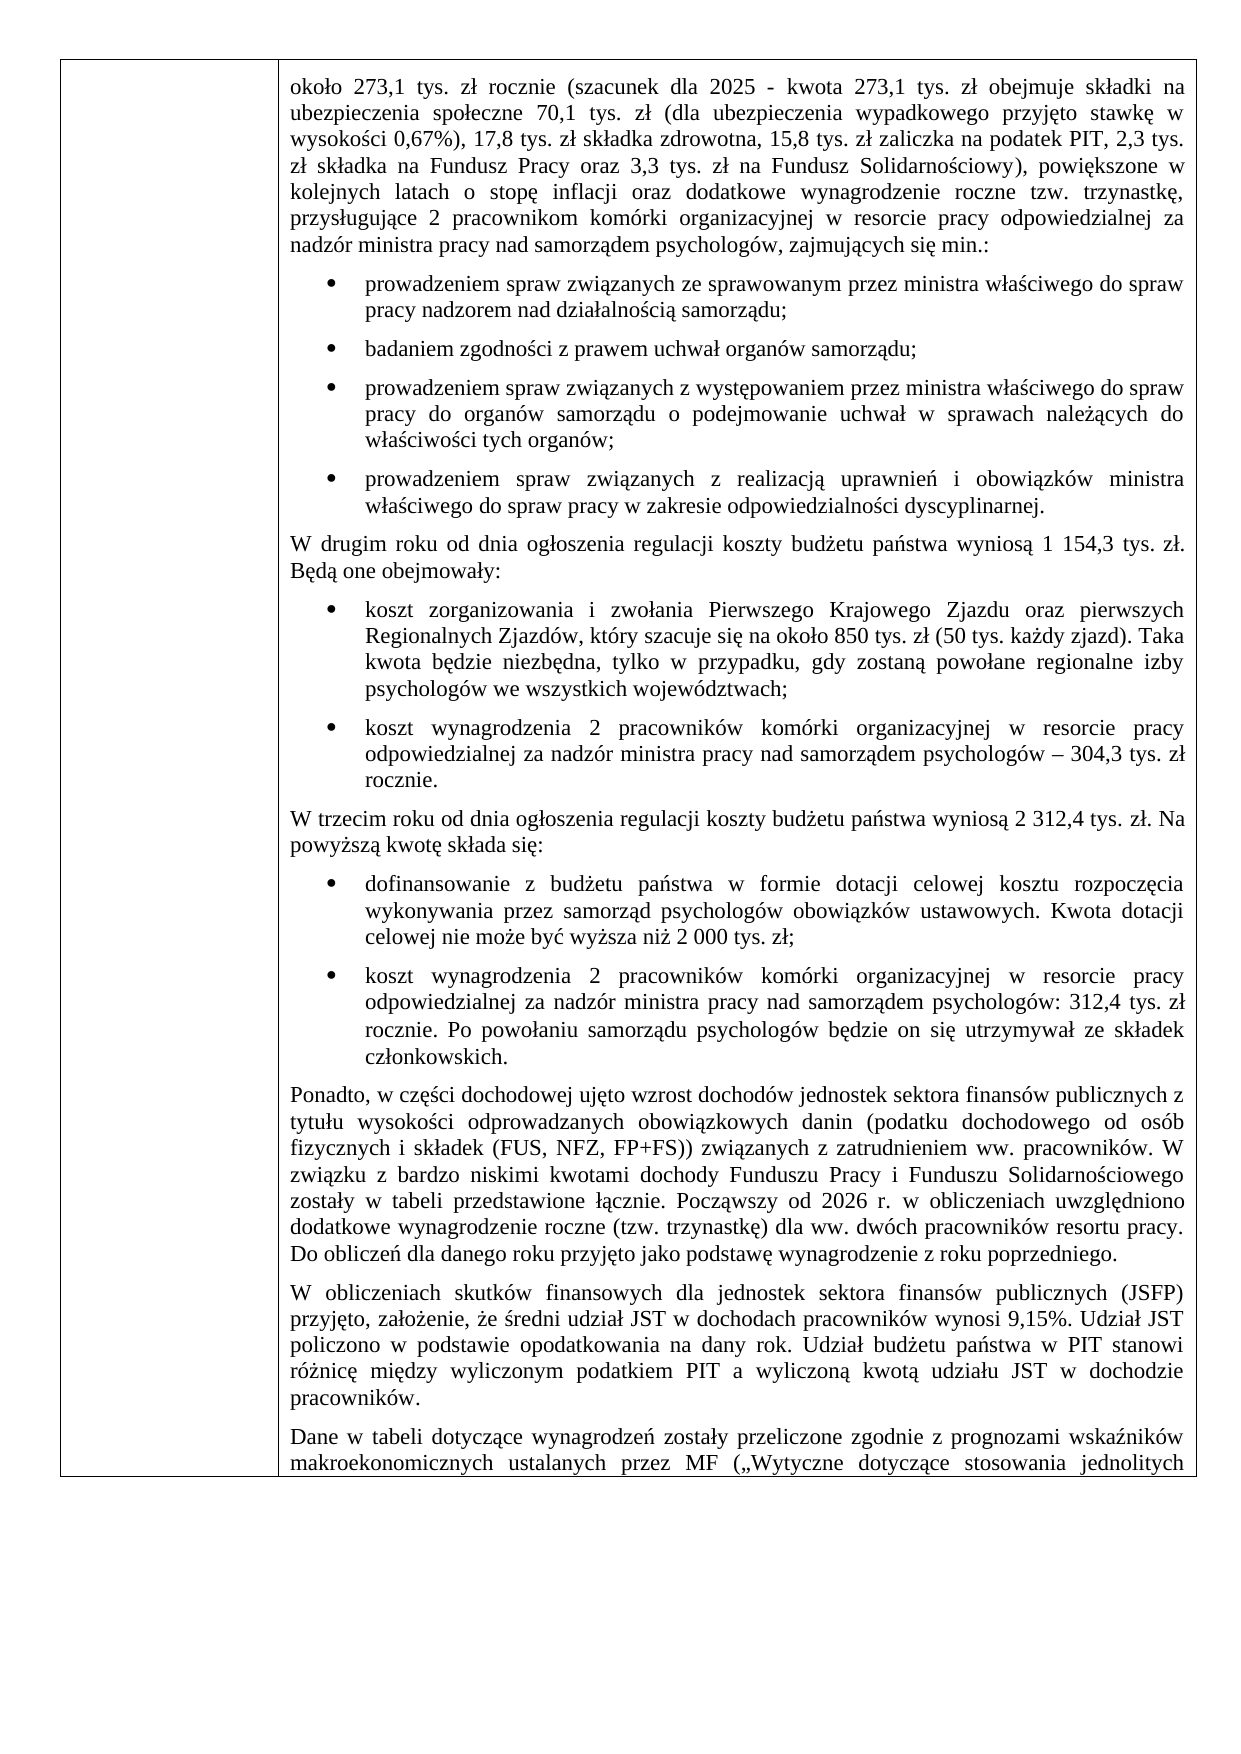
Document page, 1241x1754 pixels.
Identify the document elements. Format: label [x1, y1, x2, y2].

table_cell [61, 60, 278, 1476]
table_cell [279, 60, 1196, 1476]
